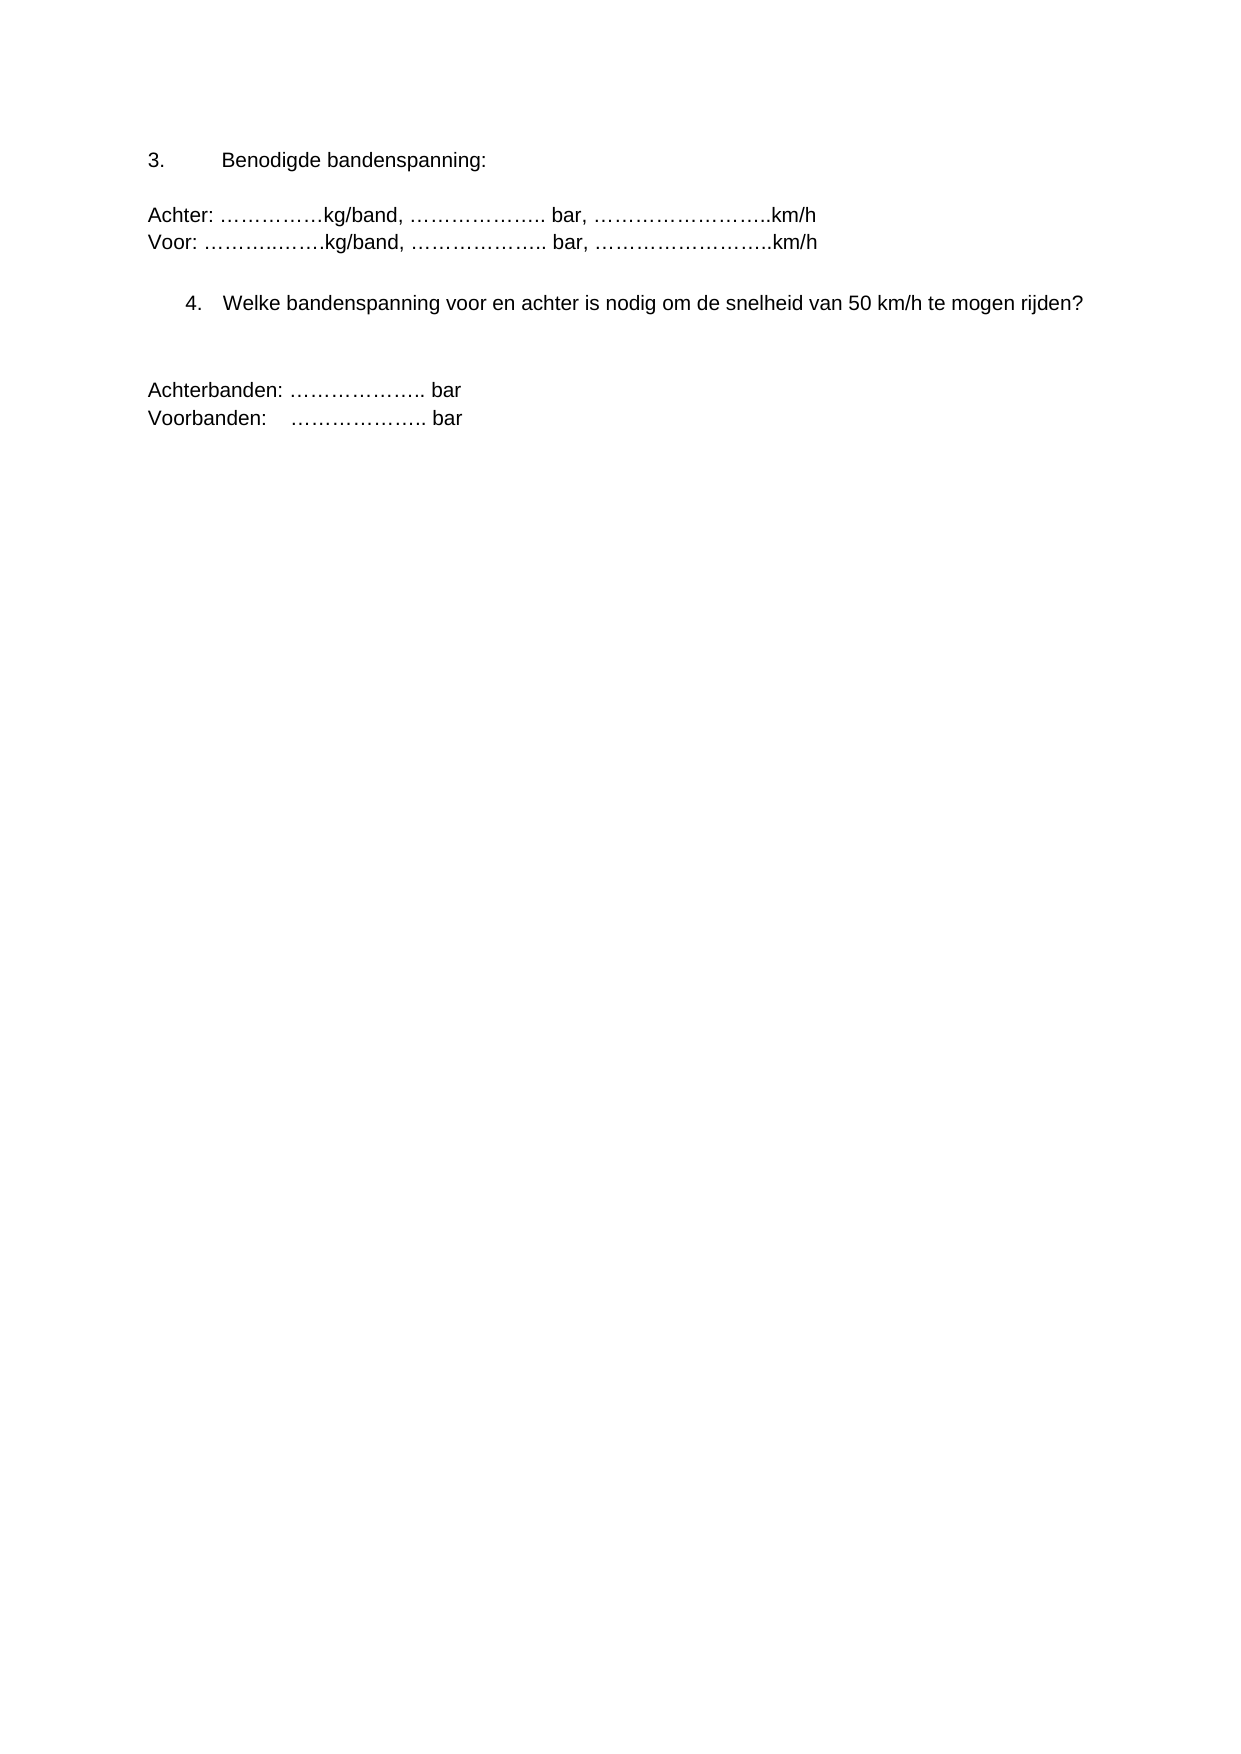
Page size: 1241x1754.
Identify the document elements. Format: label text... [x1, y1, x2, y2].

list Voor: ………..…….kg/band, ……………….. bar, ……………………..km/h [148, 230, 1093, 286]
list Achter: ……………kg/band, ……………….. bar, ……………………..km/h [148, 203, 1093, 227]
list Voorbanden: ……………….. bar [148, 406, 1093, 430]
list Achterbanden: ……………….. bar [148, 351, 1093, 402]
list Welke bandenspanning voor en achter is nodig om de snelheid van 50 km/h te mogen rijden? [185, 290, 1093, 347]
list Benodigde bandenspanning: [148, 148, 1093, 172]
